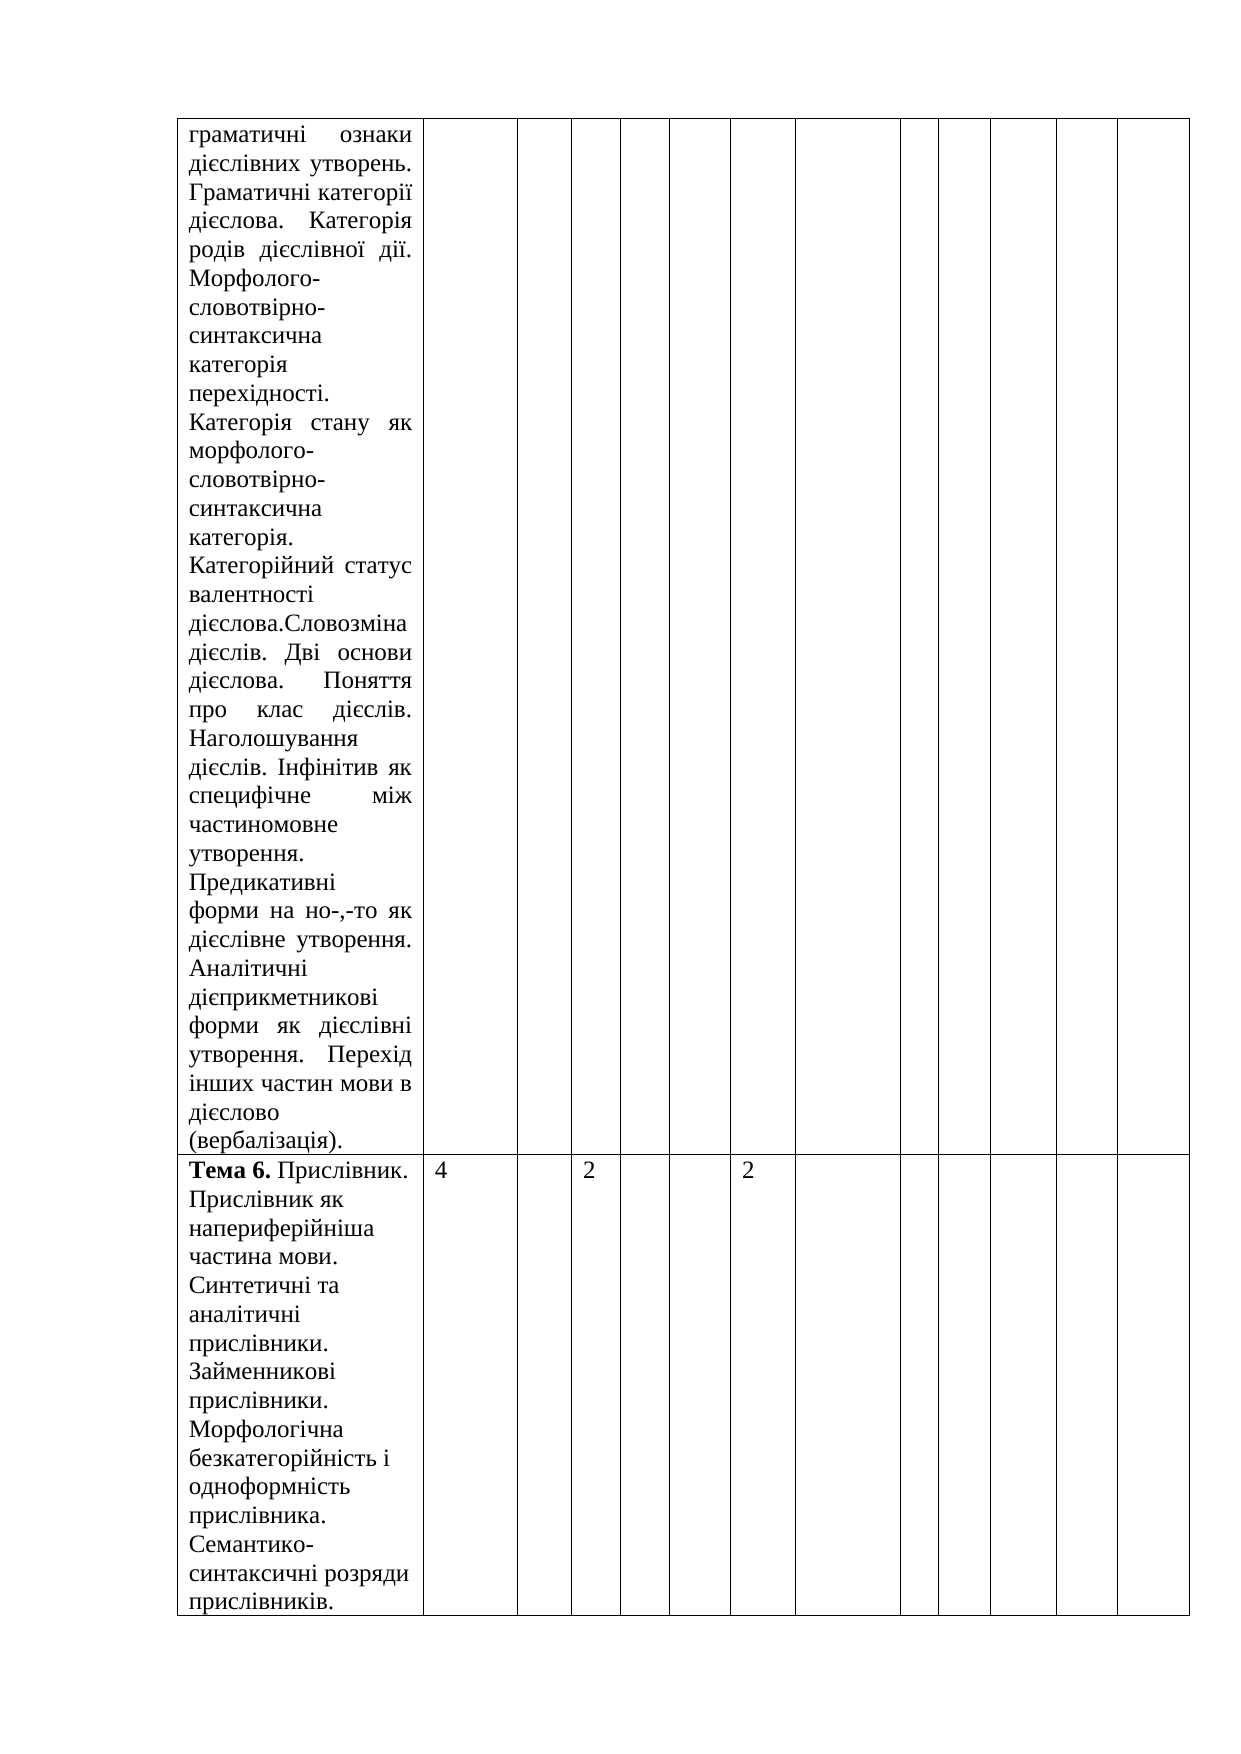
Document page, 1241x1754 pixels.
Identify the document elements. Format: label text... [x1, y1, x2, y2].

table_cell 6 [424, 119, 517, 1154]
table_cell [939, 1155, 990, 1615]
table_cell [796, 1155, 900, 1615]
table_cell 2 [572, 119, 620, 1154]
table_cell [1057, 119, 1117, 1154]
table_cell [1057, 1155, 1117, 1615]
table_cell [621, 119, 669, 1154]
table_cell 2 [518, 119, 571, 1154]
table_cell [939, 119, 990, 1154]
table_cell [621, 1155, 669, 1615]
table_cell [670, 119, 730, 1154]
table_cell 2 [572, 1155, 620, 1615]
table_cell [670, 1155, 730, 1615]
table_cell [1118, 119, 1189, 1154]
table_cell [901, 1155, 938, 1615]
table_cell [1118, 1155, 1189, 1615]
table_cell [178, 1155, 423, 1615]
table_cell [518, 1155, 571, 1615]
table_cell [991, 1155, 1056, 1615]
table_cell [796, 119, 900, 1154]
table_cell [901, 119, 938, 1154]
table_cell 4 [424, 1155, 517, 1615]
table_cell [178, 119, 423, 1154]
table_cell 2 [731, 119, 795, 1154]
table_cell 2 [731, 1155, 795, 1615]
table_cell [991, 119, 1056, 1154]
